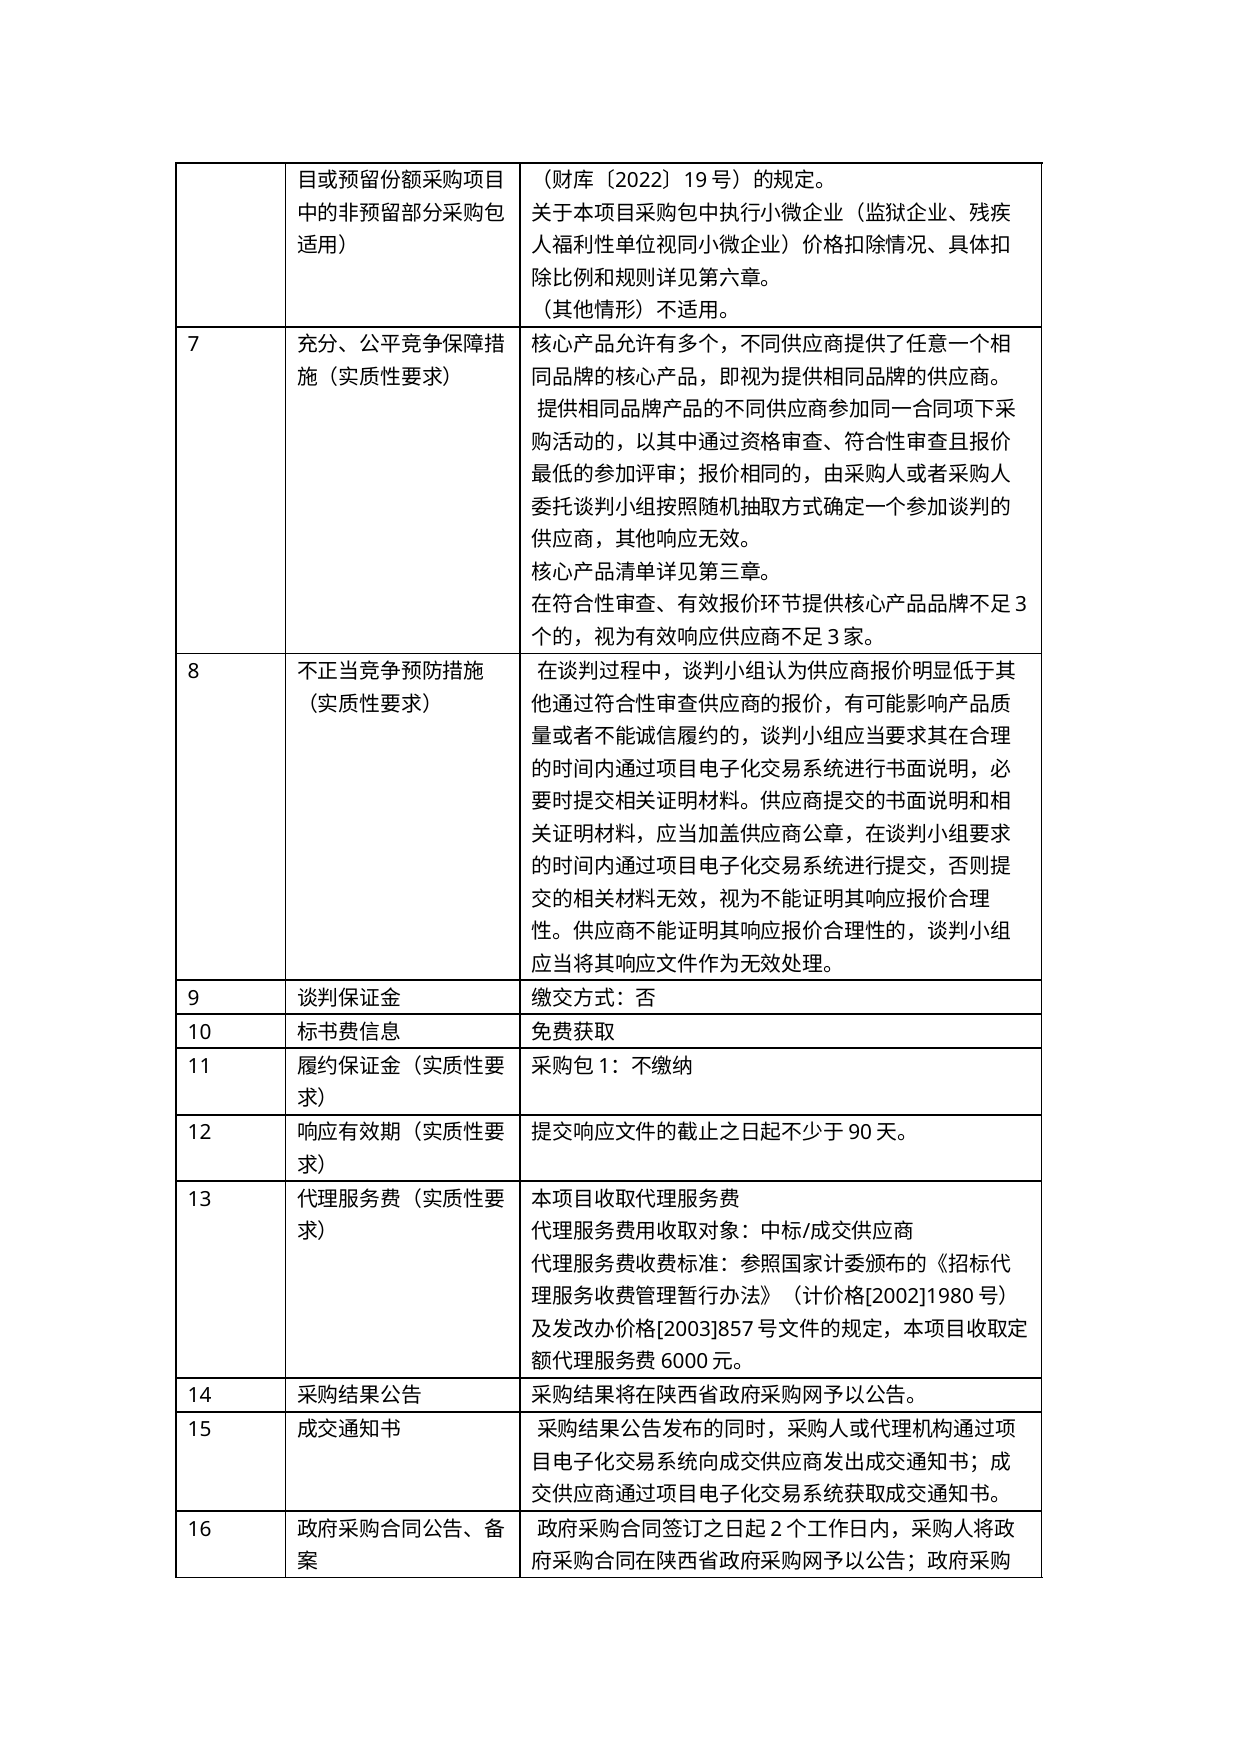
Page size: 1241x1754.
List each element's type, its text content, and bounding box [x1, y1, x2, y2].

table_cell 免费获取 [521, 1015, 1041, 1047]
table_cell 缴交方式：否 [521, 981, 1041, 1013]
table_cell 13 [177, 1182, 285, 1377]
table_cell 不正当竞争预防措施（实质性要求） [286, 654, 519, 979]
table_cell 谈判保证金 [286, 981, 519, 1013]
table_cell 核心产品允许有多个，不同供应商提供了任意一个相同品牌的核心产品，即视为提供相同品牌的供应商。 提供相同品牌产品的不同供应商参加同一合同项下采购活动的，以其中通过资格审查、符合性审查且报价最低的参加评审；报价相同的，由采购人或者采购人委托谈判小组按照随机抽取方式确定一个参加谈判的供应商，其他响应无效。 核心产品清单详见第三章。 在符合性审查、有效报价环节提供核心产品品牌不足3个的，视为有效响应供应商不足3家。 [521, 328, 1041, 653]
table_cell 16 [177, 1512, 285, 1577]
table_cell 采购结果公告 [286, 1379, 519, 1411]
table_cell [521, 164, 1041, 326]
table_cell 15 [177, 1413, 285, 1510]
table_cell 采购包1：不缴纳 [521, 1049, 1041, 1114]
table_cell 11 [177, 1049, 285, 1114]
table_cell 响应有效期（实质性要求） [286, 1116, 519, 1180]
table_cell 采购结果公告发布的同时，采购人或代理机构通过项目电子化交易系统向成交供应商发出成交通知书；成交供应商通过项目电子化交易系统获取成交通知书。 [521, 1413, 1041, 1510]
table_cell 在谈判过程中，谈判小组认为供应商报价明显低于其他通过符合性审查供应商的报价，有可能影响产品质量或者不能诚信履约的，谈判小组应当要求其在合理的时间内通过项目电子化交易系统进行书面说明，必要时提交相关证明材料。供应商提交的书面说明和相关证明材料，应当加盖供应商公章，在谈判小组要求的时间内通过项目电子化交易系统进行提交，否则提交的相关材料无效，视为不能证明其响应报价合理性。供应商不能证明其响应报价合理性的，谈判小组应当将其响应文件作为无效处理。 [521, 654, 1041, 979]
table_cell 本项目收取代理服务费 代理服务费用收取对象：中标/成交供应商 代理服务费收费标准：参照国家计委颁布的《招标代理服务收费管理暂行办法》（计价格[2002]1980号）及发改办价格[2003]857号文件的规定，本项目收取定额代理服务费6000元。 [521, 1182, 1041, 1377]
table_cell 12 [177, 1116, 285, 1180]
table_cell 10 [177, 1015, 285, 1047]
table_cell 7 [177, 328, 285, 653]
table_cell 代理服务费（实质性要求） [286, 1182, 519, 1377]
table_cell 充分、公平竞争保障措施（实质性要求） [286, 328, 519, 653]
table_cell 采购结果将在陕西省政府采购网予以公告。 [521, 1379, 1041, 1411]
table_cell 提交响应文件的截止之日起不少于90天。 [521, 1116, 1041, 1180]
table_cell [521, 1512, 1041, 1577]
table_cell 标书费信息 [286, 1015, 519, 1047]
table_cell 9 [177, 981, 285, 1013]
table_cell 成交通知书 [286, 1413, 519, 1510]
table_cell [286, 164, 519, 326]
table_cell 8 [177, 654, 285, 979]
table_cell 履约保证金（实质性要求） [286, 1049, 519, 1114]
table_cell 6 [177, 164, 285, 326]
table_cell 14 [177, 1379, 285, 1411]
table_cell 政府采购合同公告、备案 [286, 1512, 519, 1577]
